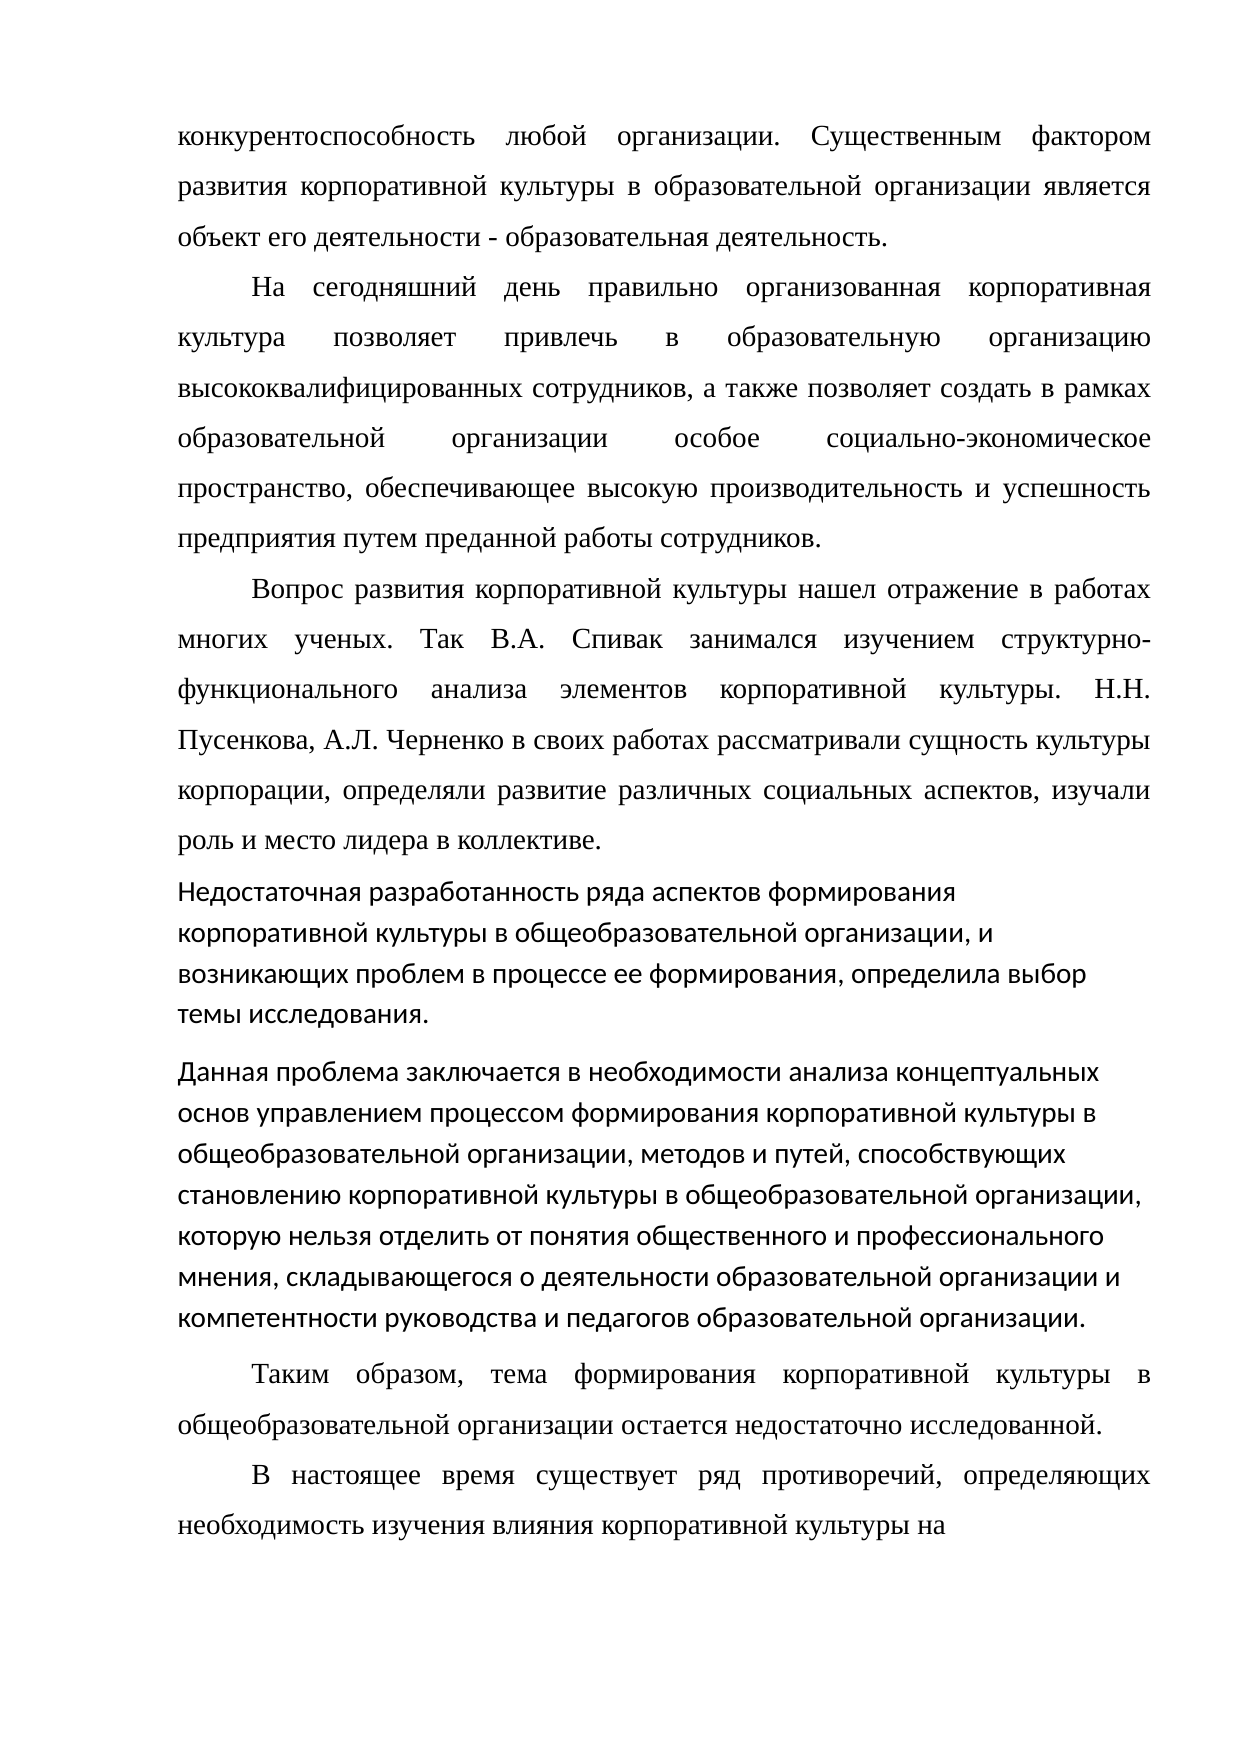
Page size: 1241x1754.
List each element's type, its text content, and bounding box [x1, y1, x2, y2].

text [177, 118, 1152, 252]
text На сегодняшний день правильно организованная корпоративная культура позволяет привлечь в образовательную организацию высококвалифицированных сотрудников, а также позволяет создать в рамках образовательной организации особое социально-экономическое пространство, обеспечивающее высокую производительность и успешность предприятия путем преданной работы сотрудников. [177, 269, 1152, 554]
text Таким образом, тема формирования корпоративной культуры в общеобразовательной организации остается недостаточно исследованной. [177, 1356, 1152, 1440]
text Вопрос развития корпоративной культуры нашел отражение в работах многих ученых. Так В.А. Спивак занимался изучением структурно-функционального анализа элементов корпоративной культуры. Н.Н. Пусенкова, А.Л. Черненко в своих работах рассматривали сущность культуры корпорации, определяли развитие различных социальных аспектов, изучали роль и место лидера в коллективе. [177, 571, 1152, 856]
text В настоящее время существует ряд противоречий, определяющих необходимость изучения влияния корпоративной культуры на [177, 1457, 1152, 1541]
